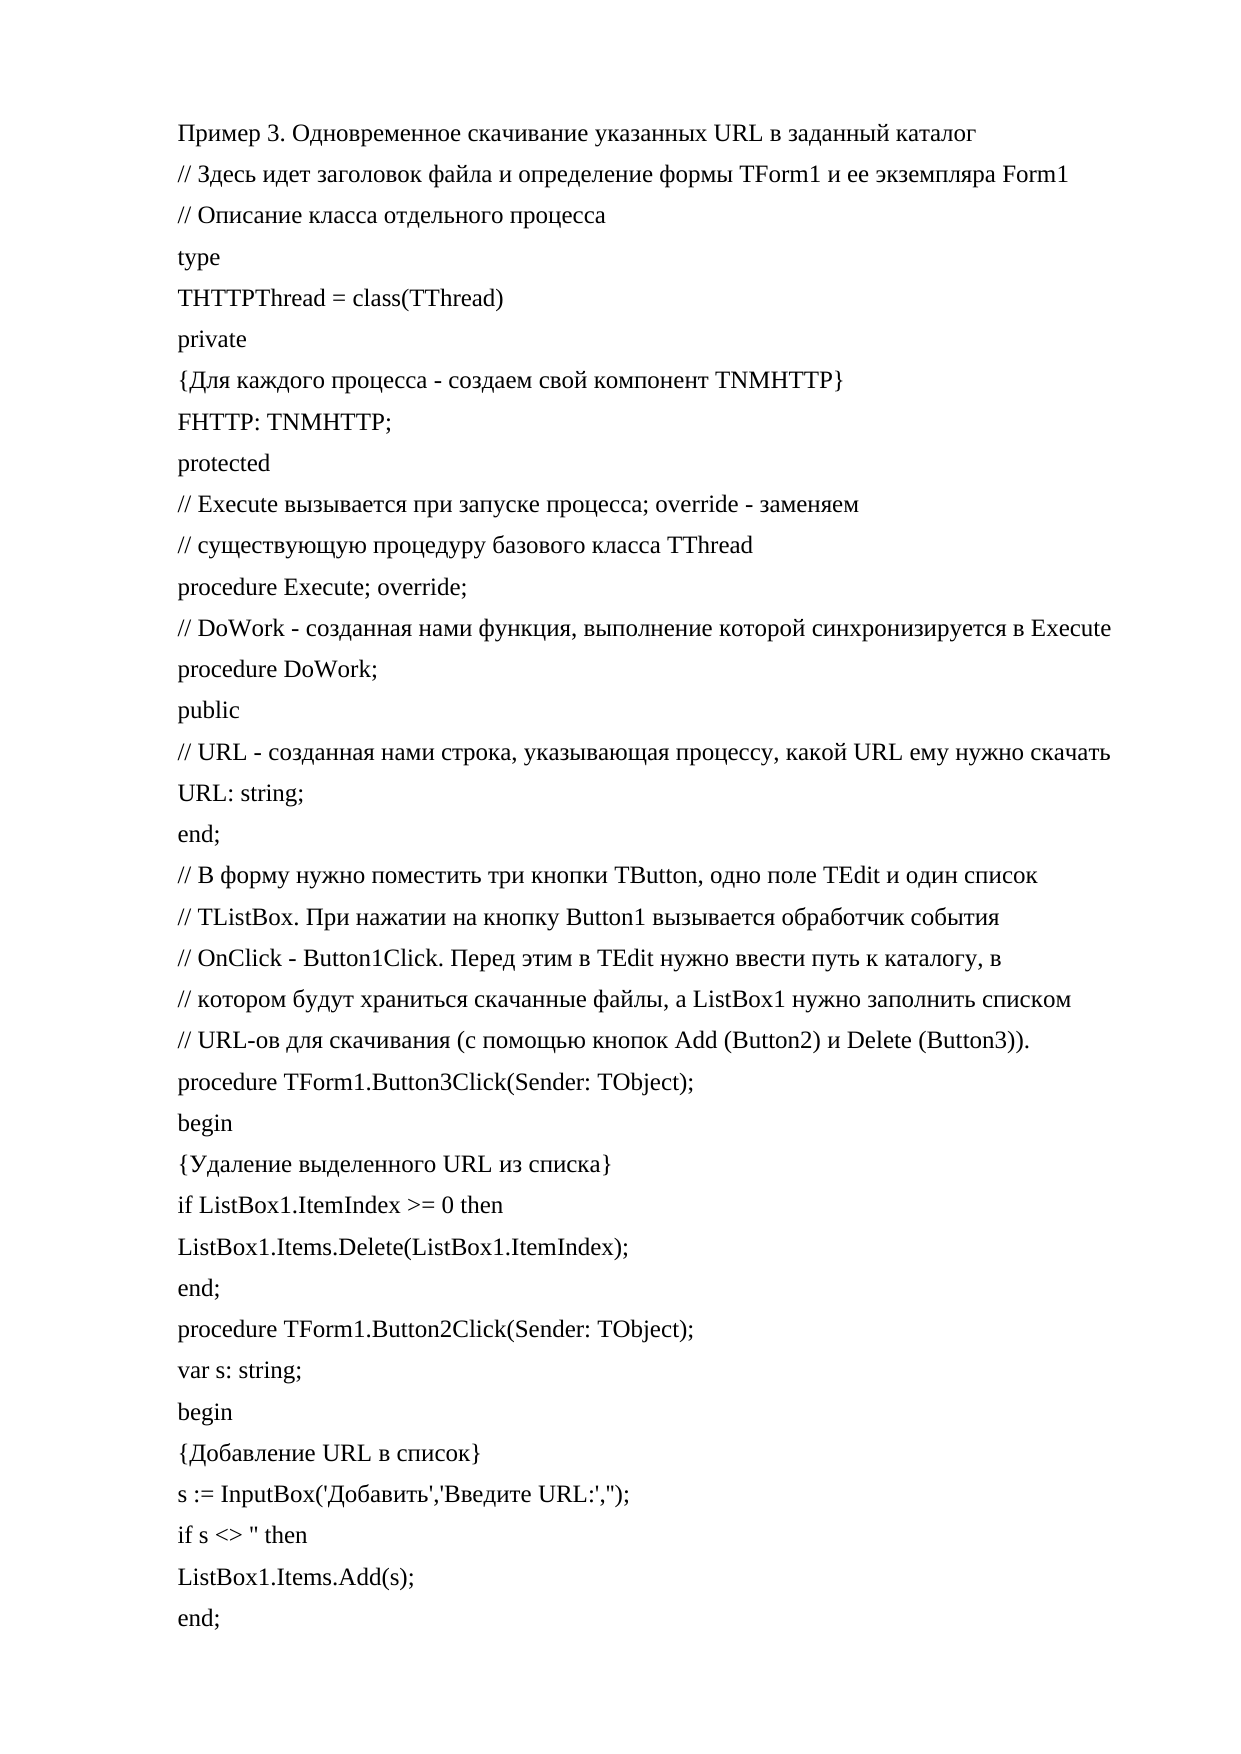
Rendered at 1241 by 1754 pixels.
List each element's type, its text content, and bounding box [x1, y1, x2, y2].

text public [118, 696, 1122, 724]
text // URL-ов для скачивания (с помощью кнопок Add (Button2) и Delete (Button3)). [118, 1026, 1122, 1054]
text begin [118, 1108, 1122, 1137]
text // TListBox. При нажатии на кнопку Button1 вызывается обработчик события [118, 902, 1122, 931]
text protected [118, 448, 1122, 477]
text ListBox1.Items.Add(s); [118, 1562, 1122, 1591]
text // DoWork - созданная нами функция, выполнение которой синхронизируется в Execute [118, 613, 1122, 642]
text procedure TForm1.Button2Click(Sender: TObject); [118, 1314, 1122, 1343]
text {Удаление выделенного URL из списка} [118, 1149, 1122, 1178]
text if ListBox1.ItemIndex >= 0 then [118, 1191, 1122, 1219]
text end; [118, 1273, 1122, 1302]
text end; [118, 1603, 1122, 1632]
text ListBox1.Items.Delete(ListBox1.ItemIndex); [118, 1232, 1122, 1261]
text if s <> '' then [118, 1521, 1122, 1549]
text // существующую процедуру базового класса TThread [118, 531, 1122, 559]
text URL: string; [118, 778, 1122, 807]
text Пример 3. Одновременное скачивание указанных URL в заданный каталог [118, 118, 1122, 147]
text THTTPThread = class(TThread) [118, 283, 1122, 312]
text private [118, 324, 1122, 353]
text procedure TForm1.Button3Click(Sender: TObject); [118, 1067, 1122, 1096]
text type [118, 242, 1122, 271]
text // Execute вызывается при запуске процесса; override - заменяем [118, 489, 1122, 518]
text {Добавление URL в список} [118, 1438, 1122, 1467]
text {Для каждого процесса - создаем свой компонент TNMHTTP} [118, 366, 1122, 394]
text s := InputBox('Добавить','Введите URL:',''); [118, 1479, 1122, 1508]
text end; [118, 819, 1122, 848]
text procedure DoWork; [118, 654, 1122, 683]
text // URL - созданная нами строка, указывающая процессу, какой URL ему нужно скачать [118, 737, 1122, 766]
text // котором будут храниться скачанные файлы, а ListBox1 нужно заполнить списком [118, 984, 1122, 1013]
text var s: string; [118, 1356, 1122, 1384]
text procedure Execute; override; [118, 572, 1122, 601]
text // В форму нужно поместить три кнопки TButton, одно поле TEdit и один список [118, 861, 1122, 889]
text FHTTP: TNMHTTP; [118, 407, 1122, 436]
text // Здесь идет заголовок файла и определение формы TForm1 и ее экземпляра Form1 [118, 159, 1122, 188]
text // Описание класса отдельного процесса [118, 201, 1122, 229]
text begin [118, 1397, 1122, 1426]
text // OnClick - Button1Click. Перед этим в TEdit нужно ввести путь к каталогу, в [118, 943, 1122, 972]
